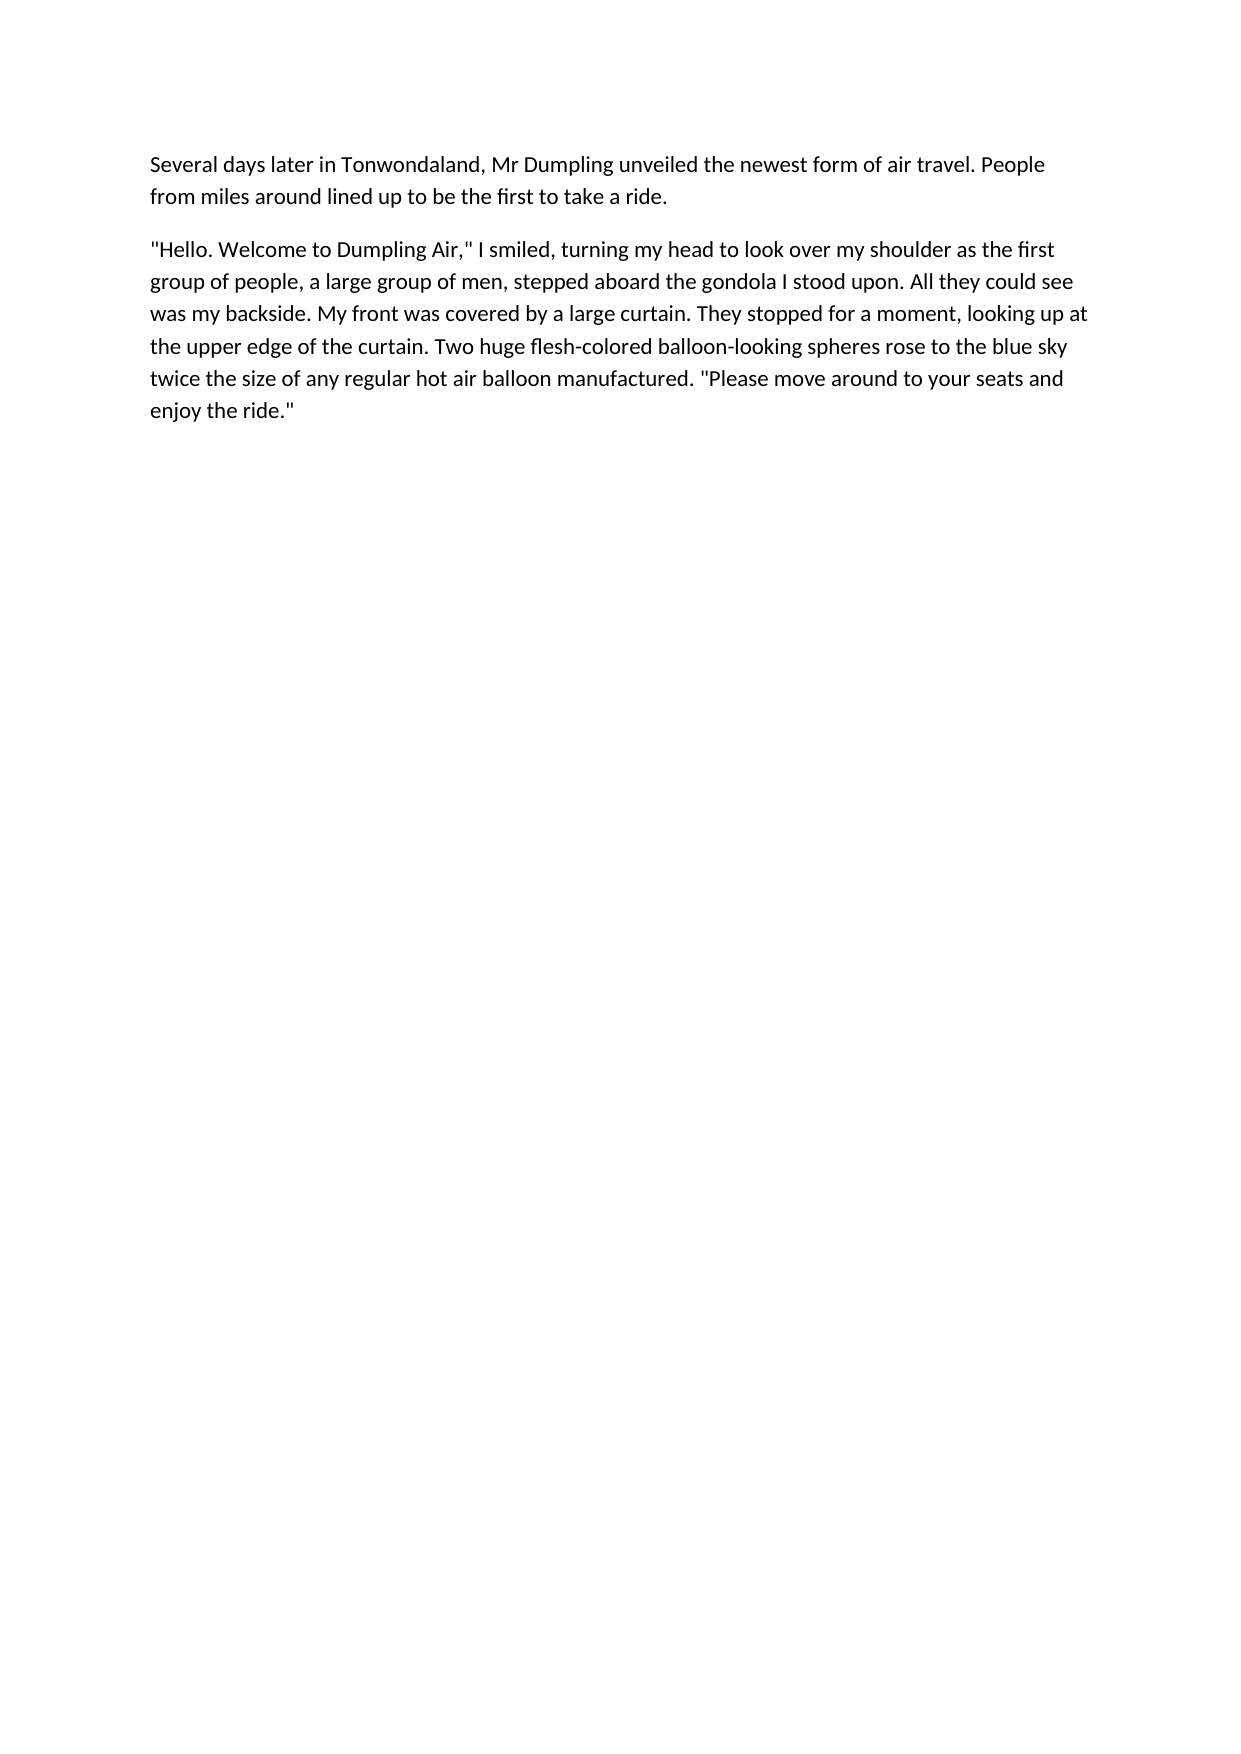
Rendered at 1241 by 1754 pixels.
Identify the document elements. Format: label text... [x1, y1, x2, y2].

text "Hello. Welcome to Dumpling Air," I smiled, turning my head to look over my shoulder as the first group of people, a large group of men, stepped aboard the gondola I stood upon. All they could see was my backside. My front was covered by a large curtain. They stopped for a moment, looking up at the upper edge of the curtain. Two huge flesh-colored balloon-looking spheres rose to the blue sky twice the size of any regular hot air balloon manufactured. "Please move around to your seats and enjoy the ride." [150, 235, 1090, 424]
text Several days later in Tonwondaland, Mr Dumpling unveiled the newest form of air travel. People from miles around lined up to be the first to take a ride. [150, 150, 1090, 210]
